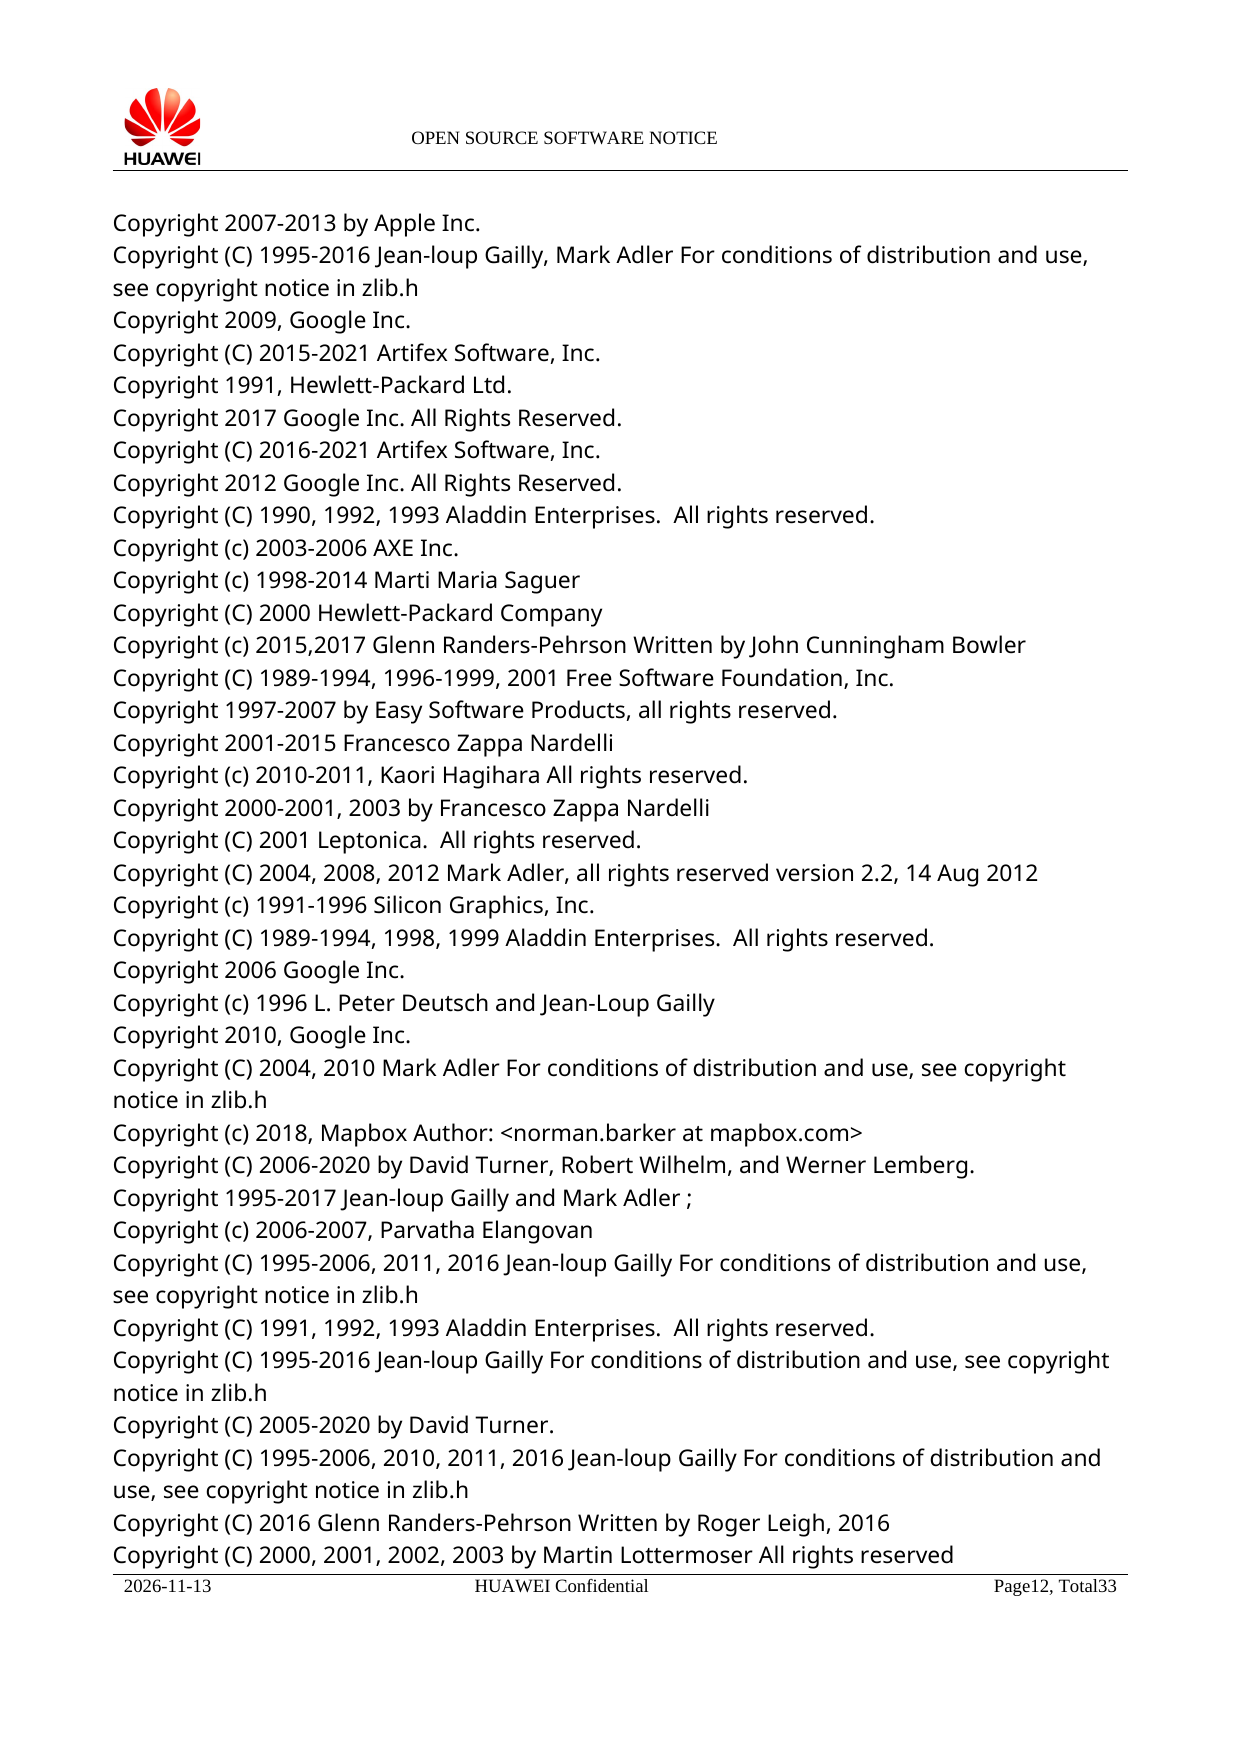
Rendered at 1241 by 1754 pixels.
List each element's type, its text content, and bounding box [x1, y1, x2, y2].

picture [124, 88, 201, 165]
